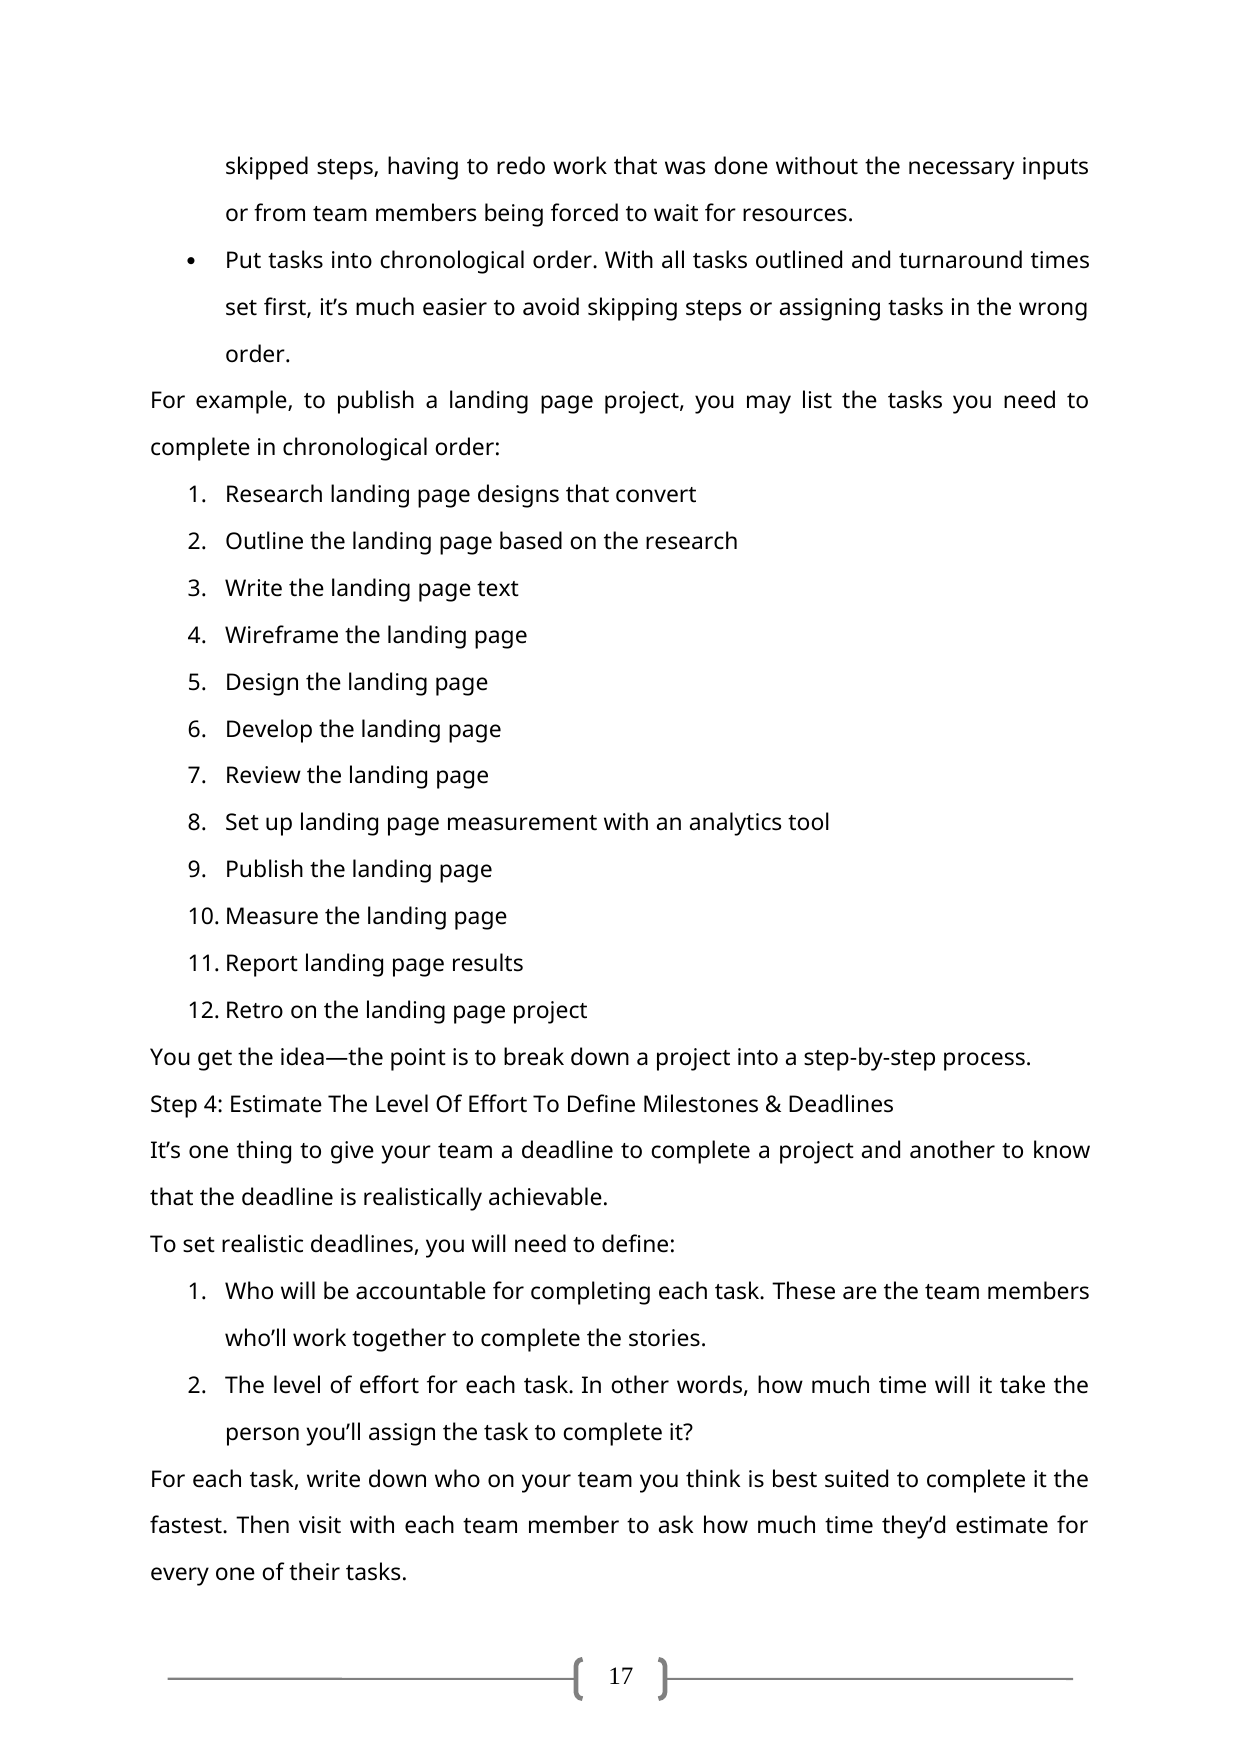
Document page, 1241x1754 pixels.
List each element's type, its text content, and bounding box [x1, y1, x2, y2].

list Publish the landing page [187, 853, 1090, 884]
list Wireframe the landing page [187, 619, 1090, 650]
list Set up landing page measurement with an analytics tool [187, 806, 1090, 837]
list Retro on the landing page project [187, 994, 1090, 1025]
list Measure the landing page [187, 900, 1090, 931]
list Develop the landing page [187, 712, 1090, 744]
text To set realistic deadlines, you will need to define: [150, 1228, 1090, 1259]
list Who will be accountable for completing each task. These are the team members who’ll work together to complete the stories. [187, 1275, 1090, 1353]
text It’s one thing to give your team a deadline to complete a project and another to know that the deadline is realistically achievable. [150, 1134, 1090, 1212]
list The level of effort for each task. In other words, how much time will it take the person you’ll assign the task to complete it? [187, 1369, 1090, 1447]
list Research landing page designs that convert [187, 478, 1090, 509]
text For each task, write down who on your team you think is best suited to complete it the fastest. Then visit with each team member to ask how much time they’d estimate for every one of their tasks. [150, 1462, 1090, 1587]
list Put tasks into chronological order. With all tasks outlined and turnaround times set first, it’s much easier to avoid skipping steps or assigning tasks in the wrong order. [187, 244, 1090, 369]
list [187, 150, 1090, 228]
list Design the landing page [187, 666, 1090, 697]
list Outline the landing page based on the research [187, 525, 1090, 556]
list Review the landing page [187, 759, 1090, 791]
text Step 4: Estimate The Level Of Effort To Define Milestones & Deadlines [150, 1087, 1090, 1119]
list Write the landing page text [187, 572, 1090, 603]
list Report landing page results [187, 947, 1090, 978]
text For example, to publish a landing page project, you may list the tasks you need to complete in chronological order: [150, 384, 1090, 462]
text You get the idea—the point is to break down a project into a step-by-step process. [150, 1041, 1090, 1072]
